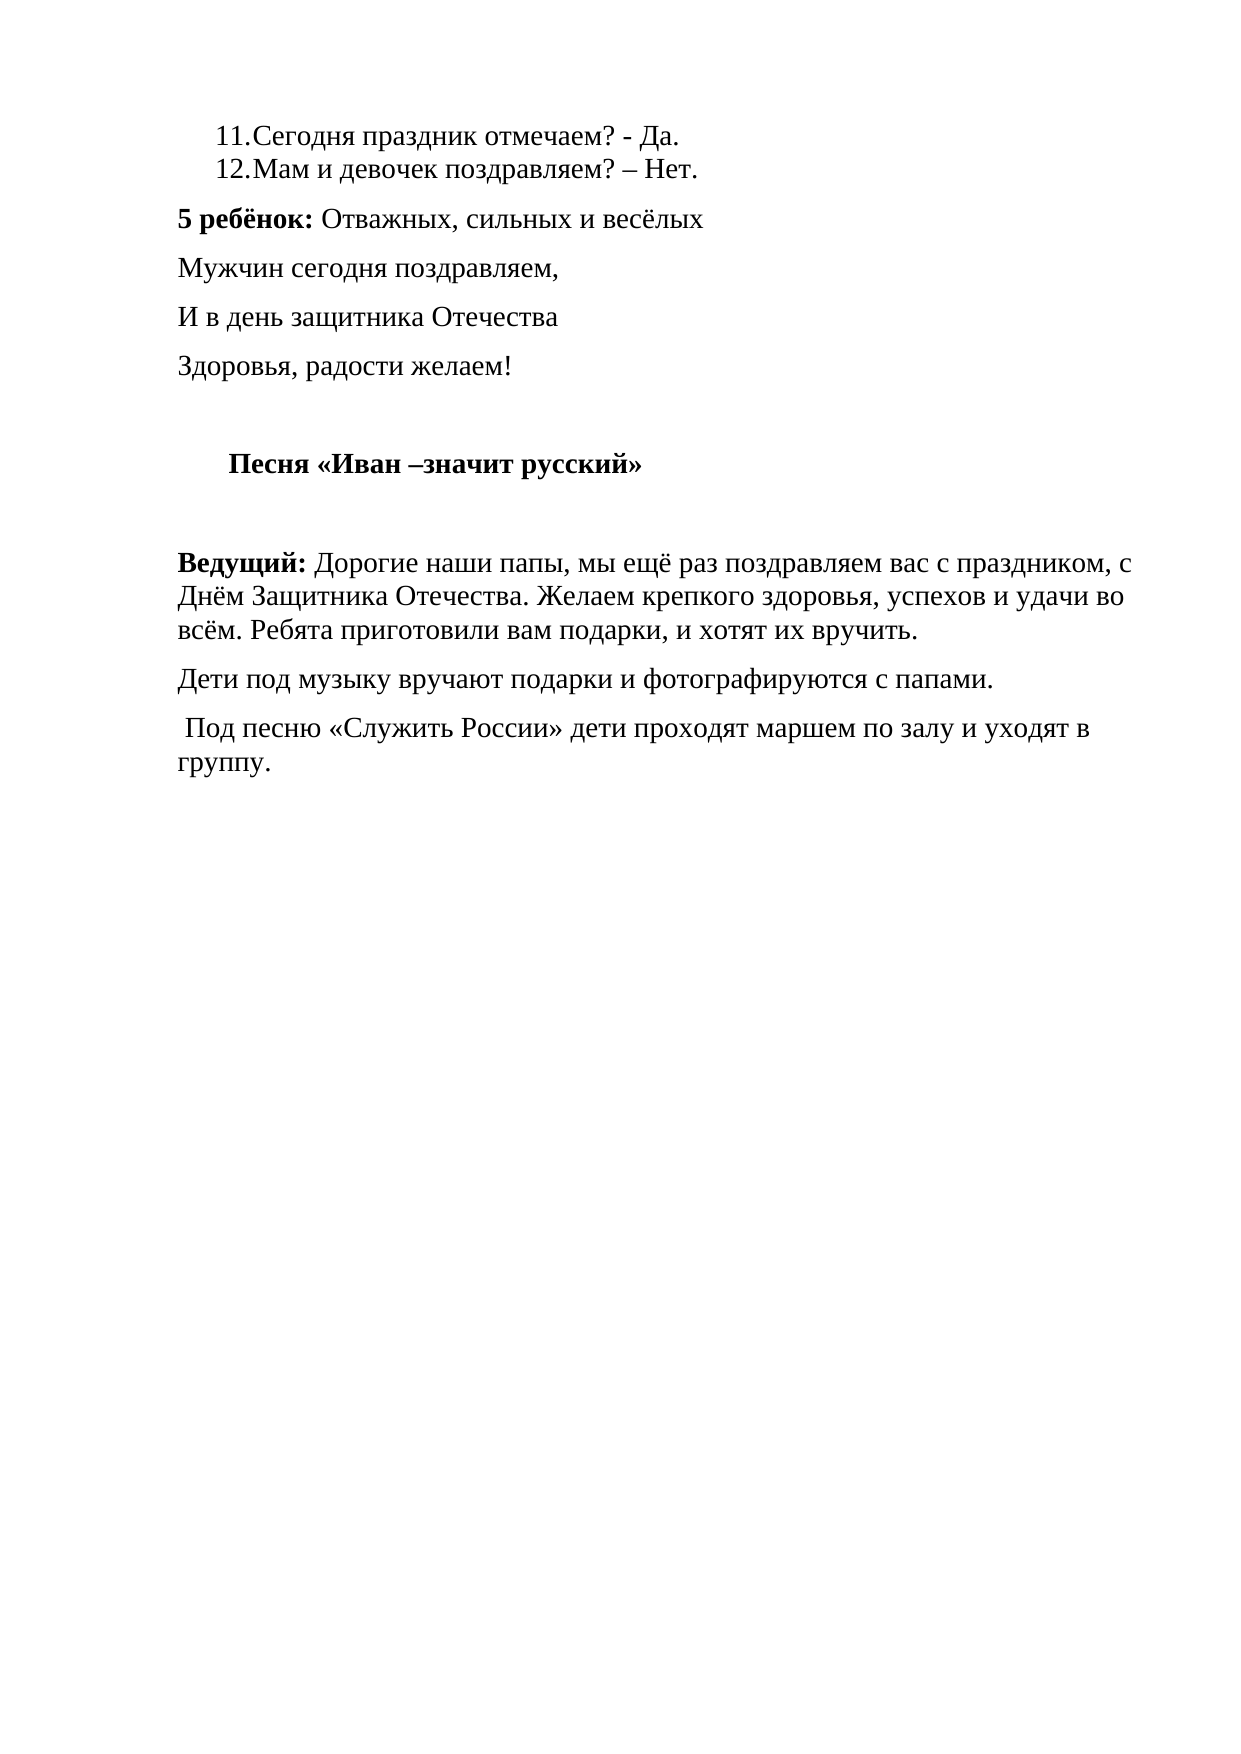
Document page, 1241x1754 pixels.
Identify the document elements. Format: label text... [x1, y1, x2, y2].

text Песня «Иван –значит русский» [177, 447, 1152, 480]
text Под песню «Служить России» дети проходят маршем по залу и уходят в группу. [177, 710, 1152, 777]
text Мужчин сегодня поздравляем, [177, 250, 1152, 283]
list Сегодня праздник отмечаем? - Да. [215, 118, 1152, 152]
list Мам и девочек поздравляем? – Нет. [215, 152, 1152, 185]
text Ведущий: Дорогие наши папы, мы ещё раз поздравляем вас с праздником, с Днём Защитника Отечества. Желаем крепкого здоровья, успехов и удачи во всём. Ребята приготовили вам подарки, и хотят их вручить. [177, 545, 1152, 646]
text Дети под музыку вручают подарки и фотографируются с папами. [177, 661, 1152, 695]
text И в день защитника Отечества [177, 299, 1152, 333]
text 5 ребёнок: Отважных, сильных и весёлых [177, 201, 1152, 234]
text Здоровья, радости желаем! [177, 348, 1152, 382]
